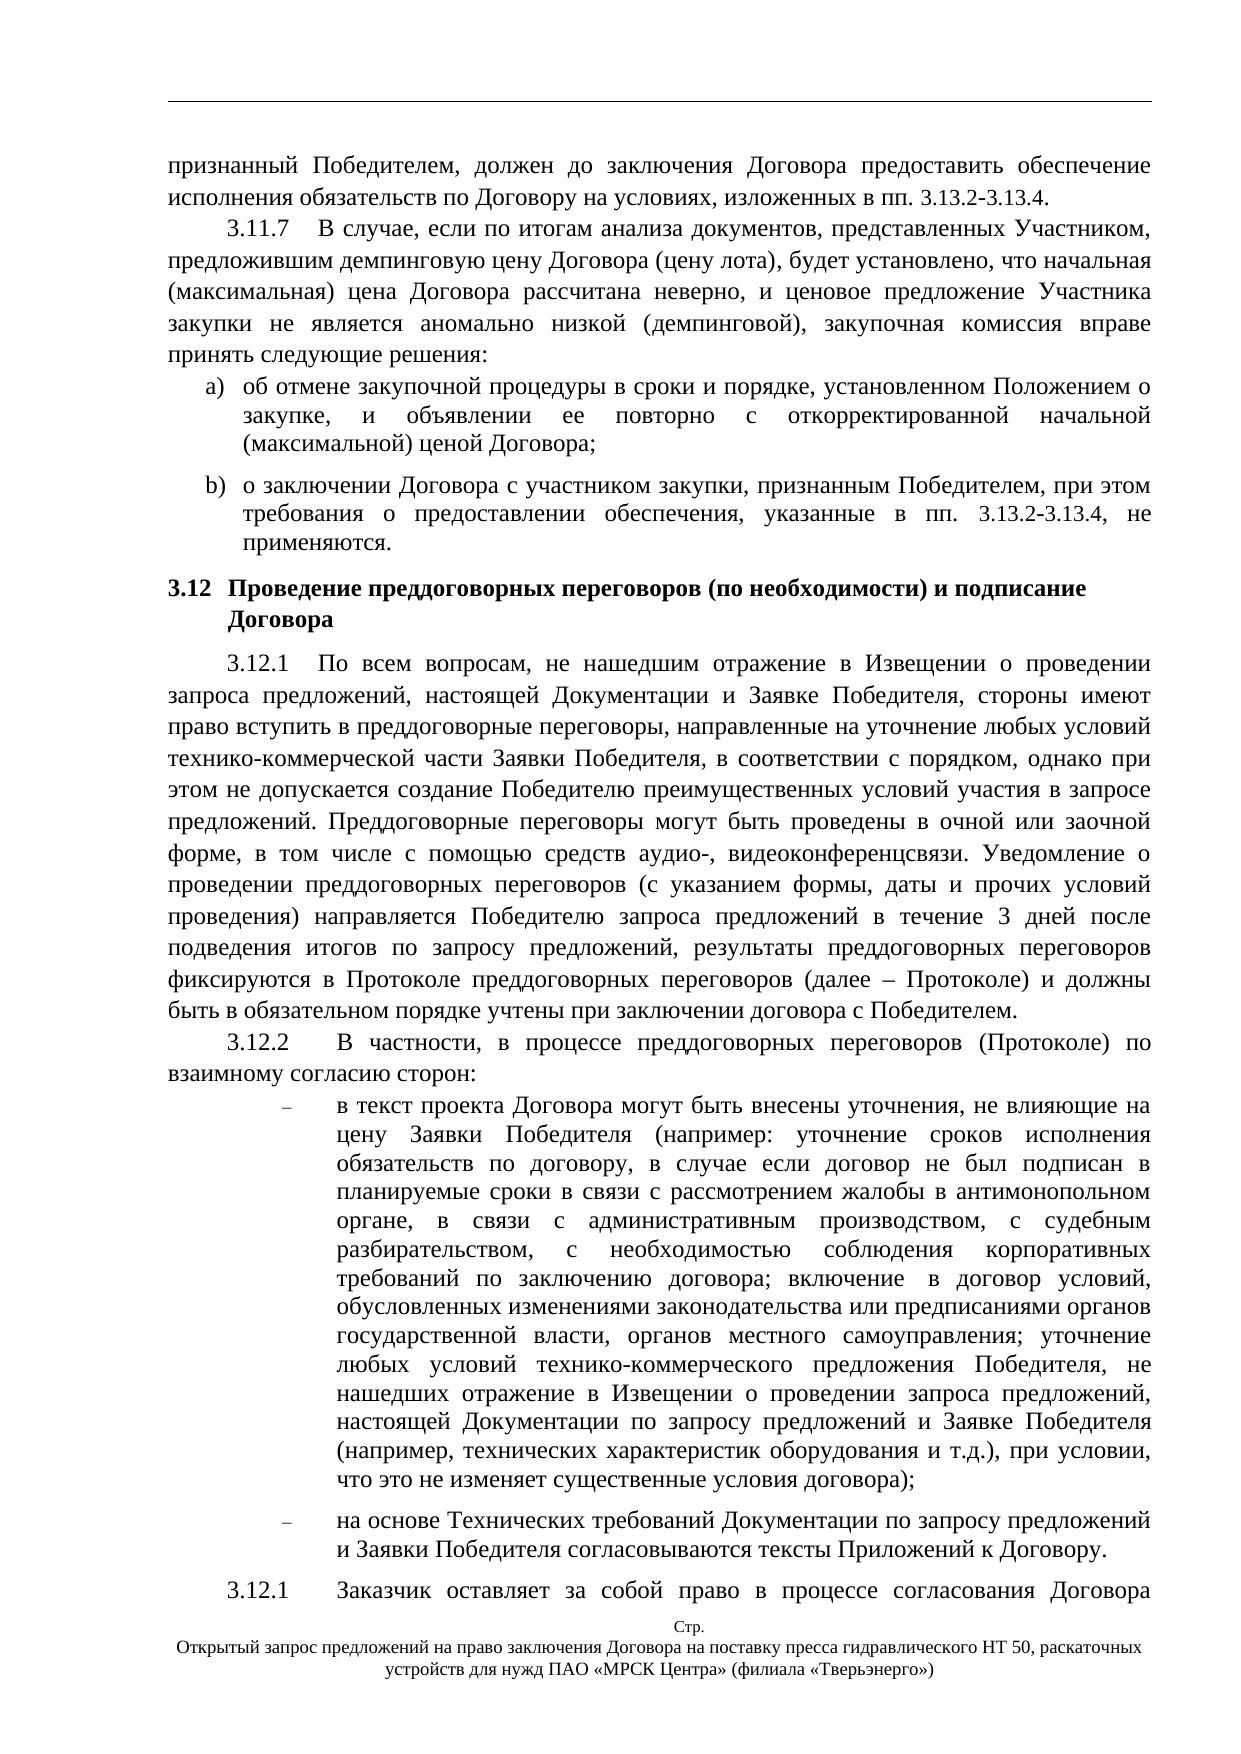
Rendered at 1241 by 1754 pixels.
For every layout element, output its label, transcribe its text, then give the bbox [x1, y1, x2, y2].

list В случае, если по итогам анализа документов, представленных Участником, предложившим демпинговую цену Договора (цену лота), будет установлено, что начальная (максимальная) цена Договора рассчитана неверно, и ценовое предложение Участника закупки не является аномально низкой (демпинговой), закупочная комиссия вправе принять следующие решения: [168, 213, 1152, 368]
list об отмене закупочной процедуры в сроки и порядке, установленном Положением о закупке, и объявлении ее повторно с откорректированной начальной (максимальной) ценой Договора; [205, 371, 1152, 457]
list По всем вопросам, не нашедшим отражение в Извещении о проведении запроса предложений, настоящей Документации и Заявке Победителя, стороны имеют право вступить в преддоговорные переговоры, направленные на уточнение любых условий технико-коммерческой части Заявки Победителя, в соответствии с порядком, однако при этом не допускается создание Победителю преимущественных условий участия в запросе предложений. Преддоговорные переговоры могут быть проведены в очной или заочной форме, в том числе с помощью средств аудио-, видеоконференцсвязи. Уведомление о проведении преддоговорных переговоров (с указанием формы, даты и прочих условий проведения) направляется Победителю запроса предложений в течение 3 дней после подведения итогов по запросу предложений, результаты преддоговорных переговоров фиксируются в Протоколе преддоговорных переговоров (далее – Протоколе) и должны быть в обязательном порядке учтены при заключении договора с Победителем. [168, 648, 1152, 1024]
list о заключении Договора с участником закупки, признанным Победителем, при этом требования о предоставлении обеспечения, указанные в пп. 3.13.2-3.13.4, не применяются. [205, 470, 1152, 556]
list В частности, в процессе преддоговорных переговоров (Протоколе) по взаимному согласию сторон: [168, 1027, 1152, 1087]
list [168, 1575, 1152, 1604]
list в текст проекта Договора могут быть внесены уточнения, не влияющие на цену Заявки Победителя (например: уточнение сроков исполнения обязательств по договору, в случае если договор не был подписан в планируемые сроки в связи с рассмотрением жалобы в антимонопольном органе, в связи с административным производством, с судебным разбирательством, с необходимостью соблюдения корпоративных требований по заключению договора; включение в договор условий, обусловленных изменениями законодательства или предписаниями органов государственной власти, органов местного самоуправления; уточнение любых условий технико-коммерческого предложения Победителя, не нашедших отражение в Извещении о проведении запроса предложений, настоящей Документации по запросу предложений и Заявке Победителя (например, технических характеристик оборудования и т.д.), при условии, что это не изменяет существенные условия договора); [280, 1090, 1152, 1493]
subtitle Проведение преддоговорных переговоров (по необходимости) и подписание Договора [168, 573, 1152, 633]
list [168, 150, 1152, 210]
list на основе Технических требований Документации по запросу предложений и Заявки Победителя согласовываются тексты Приложений к Договору. [280, 1505, 1152, 1563]
